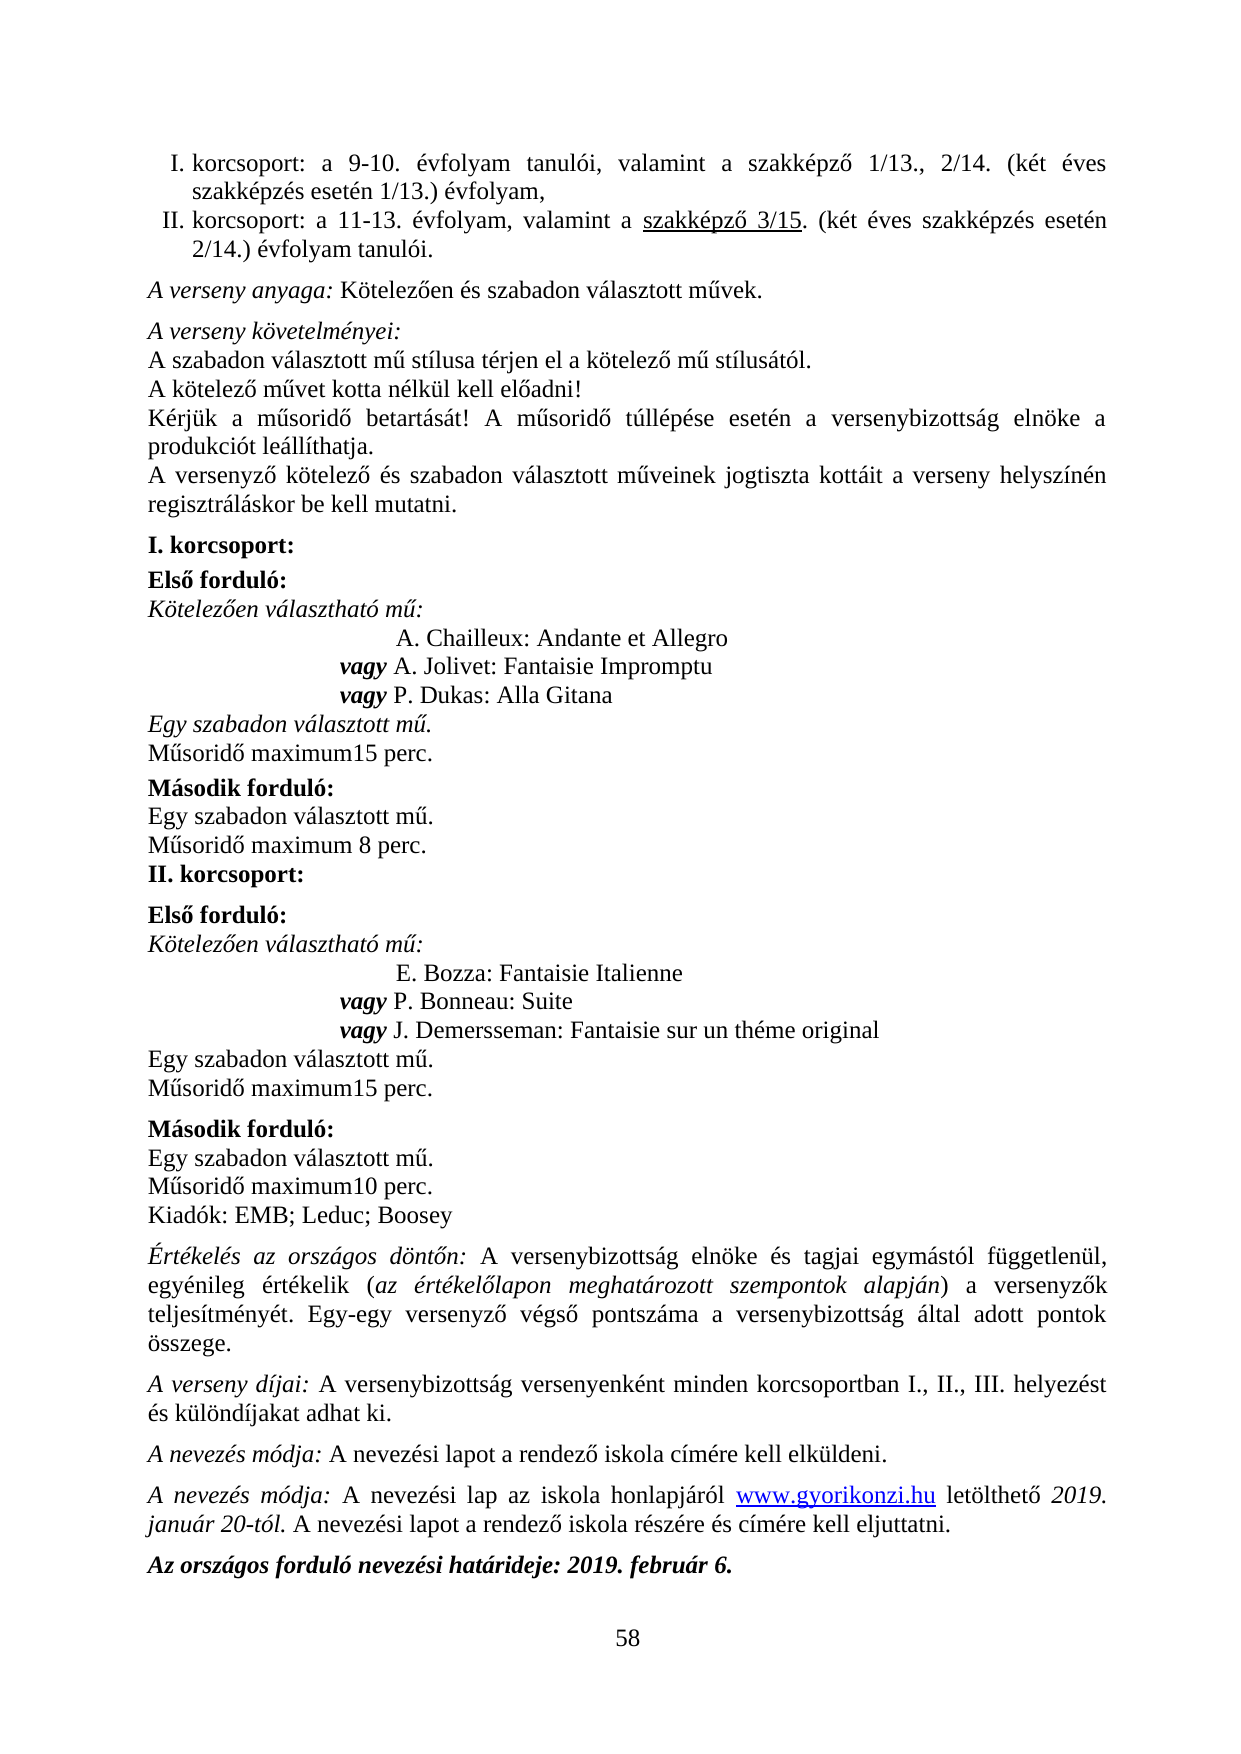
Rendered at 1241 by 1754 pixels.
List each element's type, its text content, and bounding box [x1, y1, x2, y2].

text A verseny díjai: A versenybizottság versenyenként minden korcsoportban I., II., III. helyezést és különdíjakat adhat ki. [148, 1369, 1107, 1426]
text Egy szabadon választott mű. [148, 1044, 1107, 1073]
text Második forduló: [148, 1114, 1107, 1143]
text Az országos forduló nevezési határideje: 2019. február 6. [148, 1550, 1107, 1579]
text A nevezés módja: A nevezési lap az iskola honlapjáról www.gyorikonzi.hu letölthető 2019. január 20-tól. A nevezési lapot a rendező iskola részére és címére kell eljuttatni. [148, 1480, 1107, 1538]
text Műsoridő maximum 8 perc. [148, 830, 1107, 859]
text II. korcsoport: [148, 859, 1107, 888]
text A szabadon választott mű stílusa térjen el a kötelező mű stílusától. [148, 345, 1107, 374]
text Kötelezően választható mű: [148, 929, 1107, 958]
text Kiadók: EMB; Leduc; Boosey [148, 1200, 1107, 1229]
text Műsoridő maximum10 perc. [148, 1171, 1107, 1200]
text Kérjük a műsoridő betartását! A műsoridő túllépése esetén a versenybizottság elnöke a produkciót leállíthatja. [148, 403, 1107, 460]
text vagy J. Demersseman: Fantaisie sur un théme original [339, 1015, 1107, 1044]
list korcsoport: a 9-10. évfolyam tanulói, valamint a szakképző 1/13., 2/14. (két éves szakképzés esetén 1/13.) évfolyam, [185, 148, 1107, 205]
text A. Chailleux: Andante et Allegro [396, 623, 1107, 651]
text A verseny követelményei: [148, 316, 1107, 345]
text E. Bozza: Fantaisie Italienne [396, 958, 1107, 986]
text A verseny anyaga: Kötelezően és szabadon választott művek. [148, 275, 1107, 304]
text vagy P. Dukas: Alla Gitana [339, 680, 1107, 709]
list korcsoport: a 11-13. évfolyam, valamint a szakképző 3/15. (két éves szakképzés esetén 2/14.) évfolyam tanulói. [185, 205, 1107, 263]
text Egy szabadon választott mű. [148, 1143, 1107, 1171]
text Egy szabadon választott mű. [148, 709, 1107, 738]
text A versenyző kötelező és szabadon választott műveinek jogtiszta kottáit a verseny helyszínén regisztráláskor be kell mutatni. [148, 460, 1107, 518]
text Egy szabadon választott mű. [148, 801, 1107, 830]
text Műsoridő maximum15 perc. [148, 1073, 1107, 1101]
text Kötelezően választható mű: [148, 594, 1107, 623]
text I. korcsoport: [148, 530, 1107, 559]
text A nevezés módja: A nevezési lapot a rendező iskola címére kell elküldeni. [148, 1439, 1107, 1468]
text Első forduló: [148, 565, 1107, 594]
text vagy A. Jolivet: Fantaisie Impromptu [339, 651, 1107, 680]
text Második forduló: [148, 773, 1107, 801]
text Műsoridő maximum15 perc. [148, 738, 1107, 766]
text A kötelező művet kotta nélkül kell előadni! [148, 374, 1107, 403]
text vagy P. Bonneau: Suite [339, 986, 1107, 1015]
text Értékelés az országos döntőn: A versenybizottság elnöke és tagjai egymástól függetlenül, egyénileg értékelik (az értékelőlapon meghatározott szempontok alapján) a versenyzők teljesítményét. Egy-egy versenyző végső pontszáma a versenybizottság által adott pontok összege. [148, 1241, 1107, 1356]
text Első forduló: [148, 900, 1107, 929]
